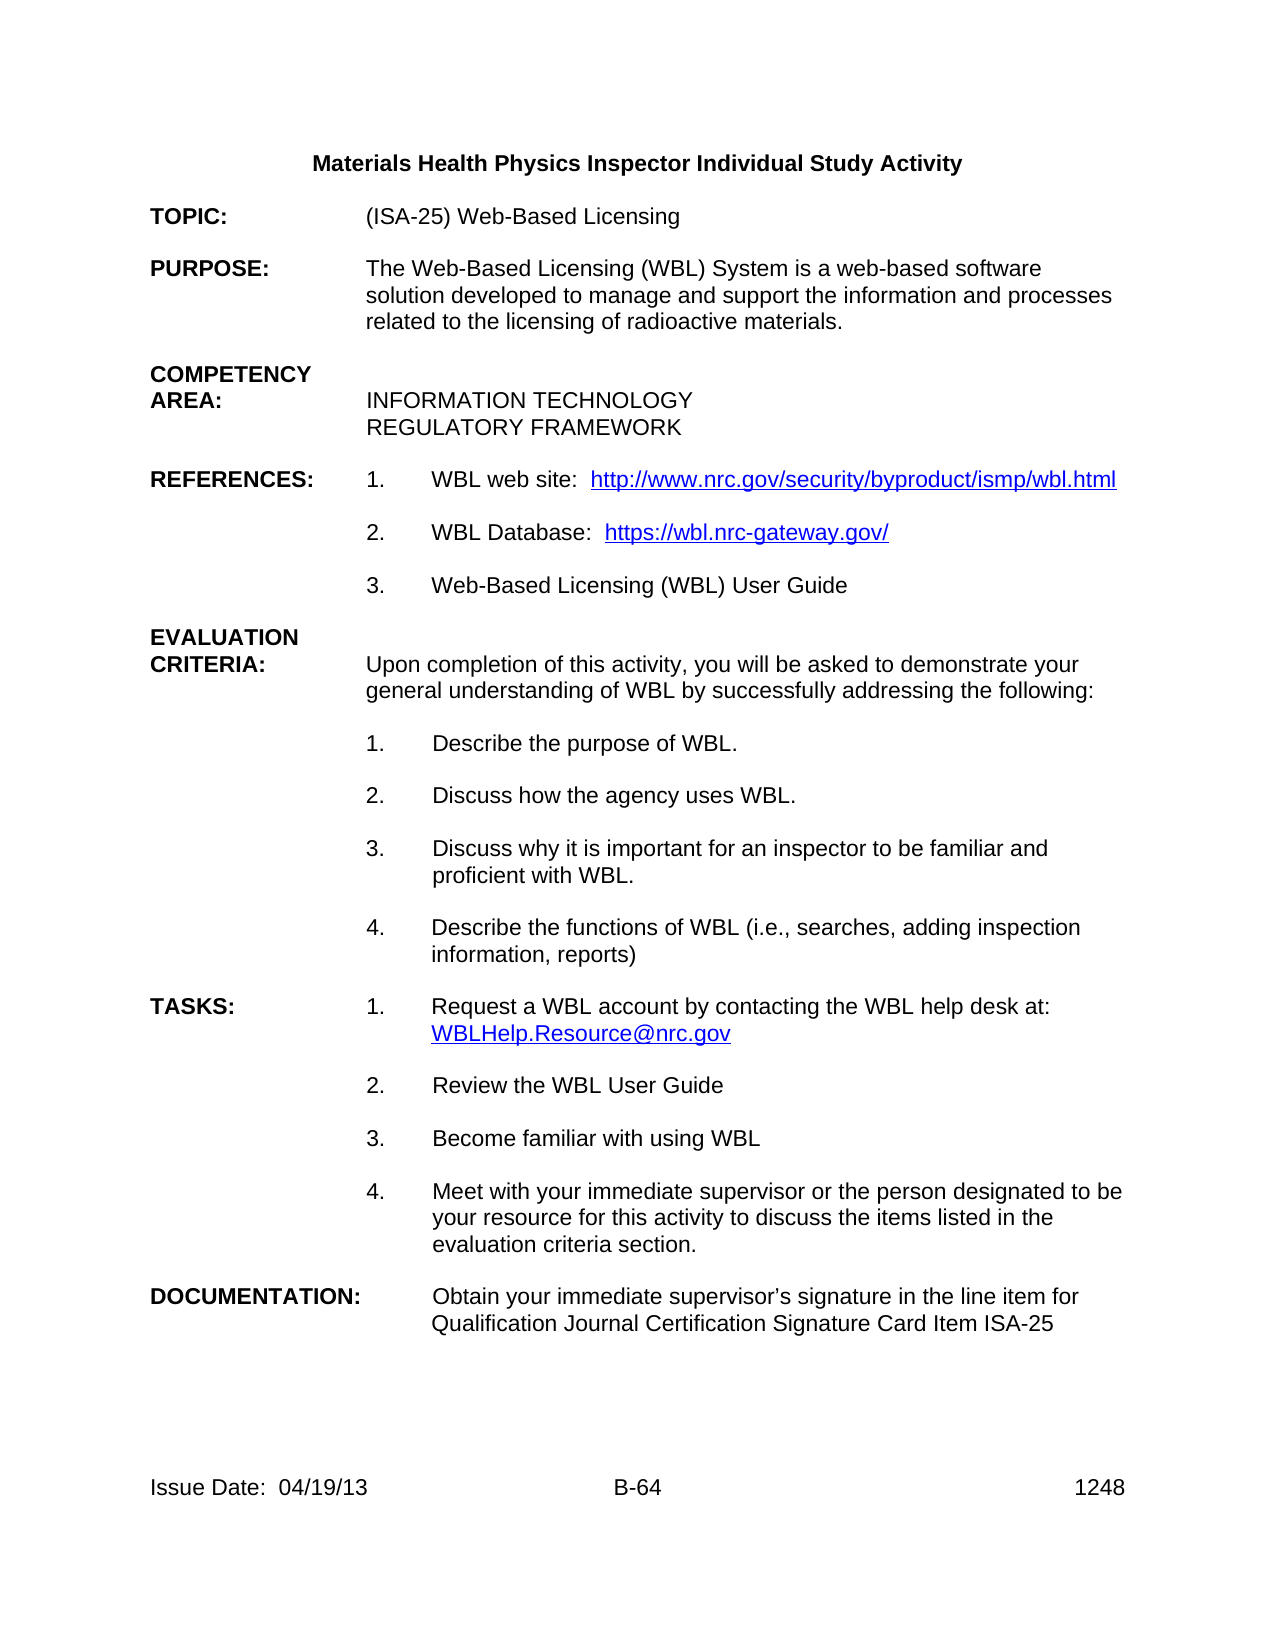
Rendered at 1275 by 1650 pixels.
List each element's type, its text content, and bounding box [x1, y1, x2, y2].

text EVALUATION [150, 624, 1125, 651]
text 4. Meet with your immediate supervisor or the person designated to be [150, 1178, 1125, 1204]
text TOPIC: (ISA-25) Web-Based Licensing [150, 203, 1125, 229]
text proficient with WBL. [366, 862, 1125, 888]
text 4. Describe the functions of WBL (i.e., searches, adding inspection information, reports) [366, 914, 1125, 967]
text REFERENCES: 1. WBL web site: http://www.nrc.gov/security/byproduct/ismp/wbl.html [150, 466, 1125, 493]
text AREA: INFORMATION TECHNOLOGY [150, 387, 1125, 413]
text 2. Review the WBL User Guide [150, 1072, 1125, 1099]
text 3. Web-Based Licensing (WBL) User Guide [150, 572, 1125, 598]
text TASKS: 1. Request a WBL account by contacting the WBL help desk at: WBLHelp.Resource@nrc.gov [150, 993, 1125, 1046]
text CRITERIA: Upon completion of this activity, you will be asked to demonstrate your general understanding of WBL by successfully addressing the following: [150, 651, 1125, 703]
text 2. Discuss how the agency uses WBL. [303, 782, 1125, 809]
text 3. Become familiar with using WBL [150, 1125, 1125, 1151]
text REGULATORY FRAMEWORK [150, 413, 1125, 440]
text your resource for this activity to discuss the items listed in the [150, 1204, 1125, 1231]
text 3. Discuss why it is important for an inspector to be familiar and [366, 835, 1125, 862]
text 2. WBL Database: https://wbl.nrc-gateway.gov/ [150, 519, 1125, 545]
text Materials Health Physics Inspector Individual Study Activity [150, 150, 1125, 176]
text COMPETENCY [150, 361, 1125, 387]
text PURPOSE: The Web-Based Licensing (WBL) System is a web-based software solution developed to manage and support the information and processes related to the licensing of radioactive materials. [150, 255, 1125, 334]
text DOCUMENTATION: Obtain your immediate supervisor’s signature in the line item for [150, 1283, 1125, 1309]
text evaluation criteria section. [150, 1231, 1125, 1257]
text Qualification Journal Certification Signature Card Item ISA-25 [150, 1309, 1125, 1336]
text 1. Describe the purpose of WBL. [303, 730, 1125, 756]
